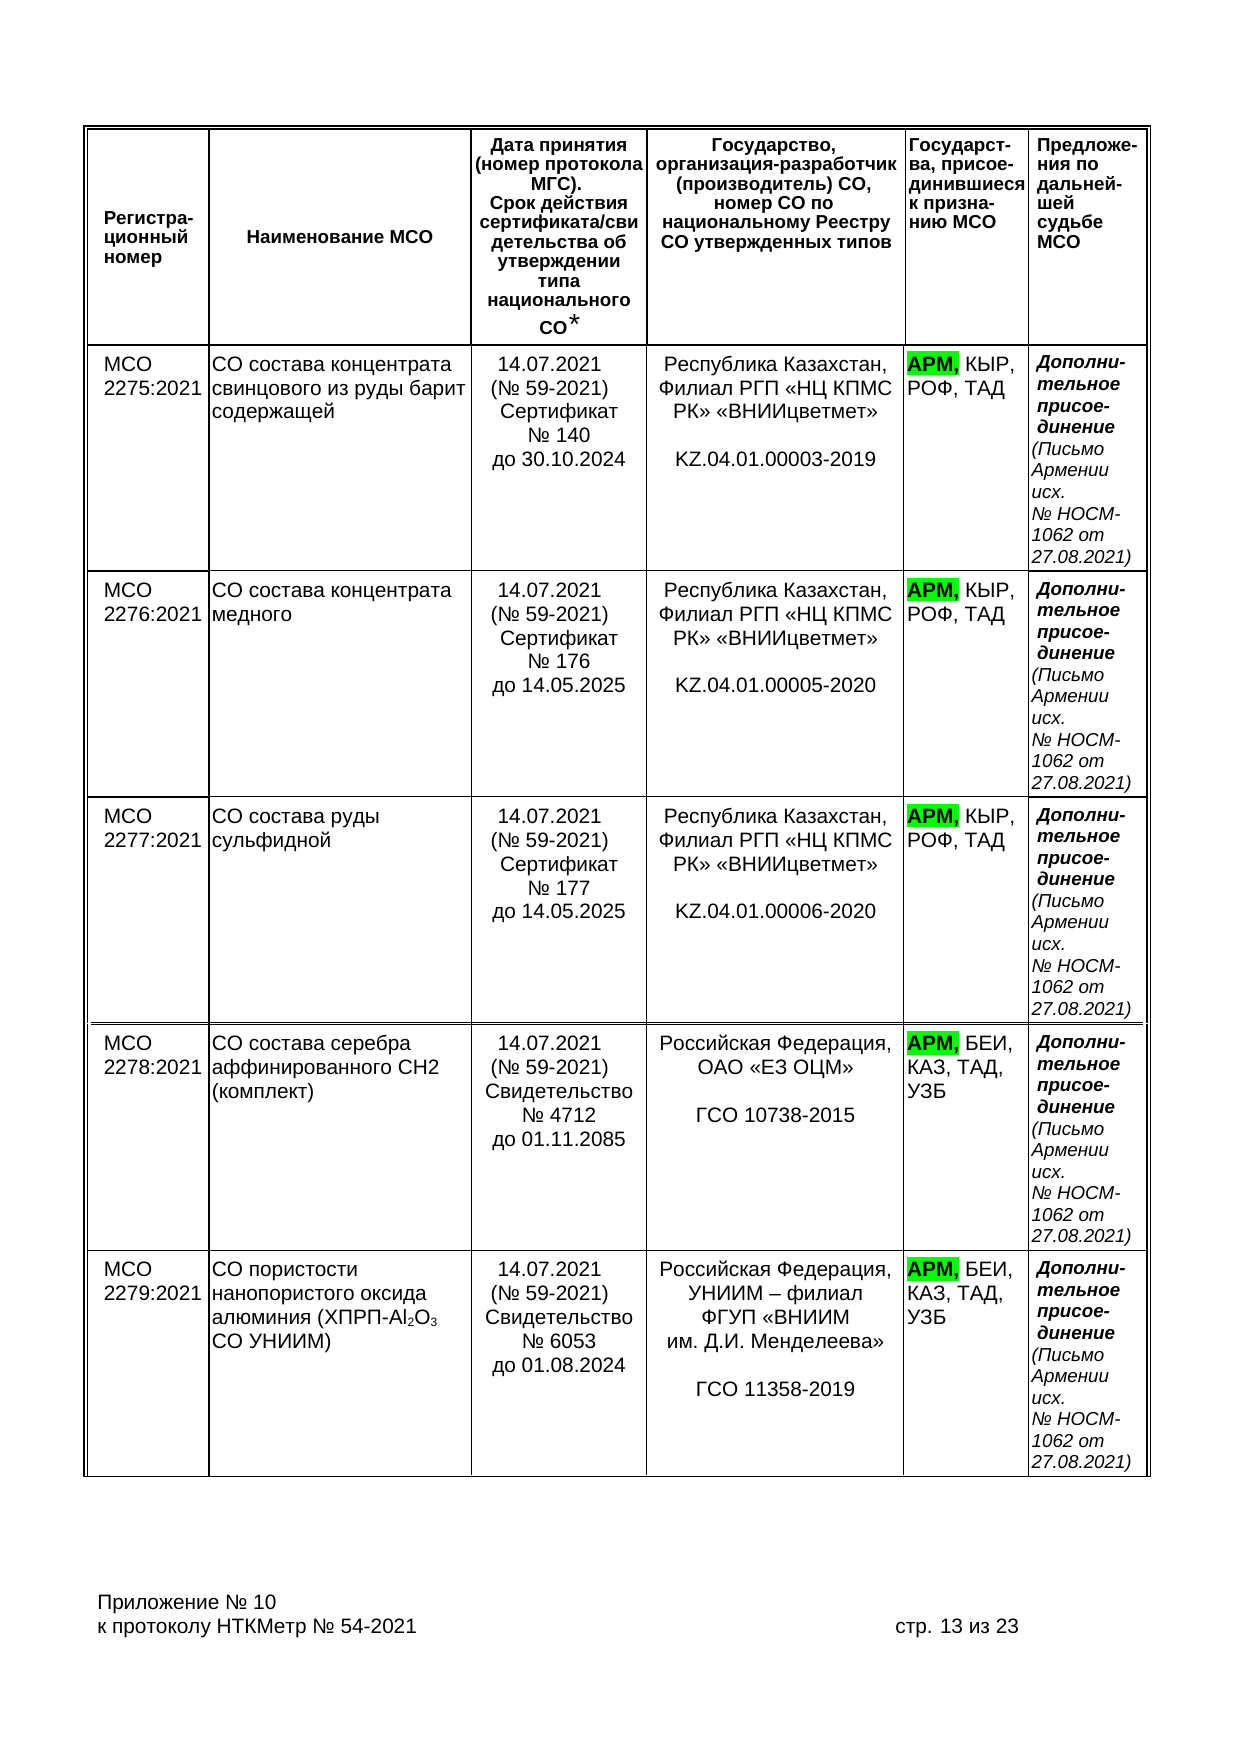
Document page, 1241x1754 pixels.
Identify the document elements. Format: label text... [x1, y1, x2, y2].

table_cell Российская Федерация, ОАО «ЕЗ ОЦМ» ГСО 10738-2015 [647, 1025, 903, 1249]
table_cell Дополни-тельное присое-динение (Письмо Армении исх. № НОСМ-1062 от 27.08.2021) [1029, 1022, 1149, 1249]
table_cell СО состава концентрата свинцового из руды барит содержащей [210, 346, 471, 570]
table_cell 14.07.2021 (№ 59-2021) Сертификат № 177 до 14.05.2025 [472, 797, 646, 1022]
table_cell АРМ, БЕИ, КАЗ, ТАД, УЗБ [904, 1025, 1028, 1249]
table_cell МСО 2275:2021 [88, 346, 208, 570]
table_cell АРМ, КЫР, РОФ, ТАД [904, 571, 1028, 796]
table_cell СО состава серебра аффинированного СН2 (комплект) [210, 1025, 471, 1249]
table_header Предложе-ния по дальней-шей судьбе МСО [1029, 130, 1146, 344]
table_cell 14.07.2021 (№ 59-2021) Сертификат № 176 до 14.05.2025 [472, 571, 646, 796]
table_cell Дополни-тельное присое-динение (Письмо Армении исх. № НОСМ-1062 от 27.08.2021) [1029, 572, 1146, 796]
table_cell 14.07.2021 (№ 59-2021) Свидетельство № 6053 до 01.08.2024 [471, 1251, 647, 1476]
table_header Государство, организация-разработчик (производитель) СО, номер СО по национальному Реестру СО утвержденных типов [648, 130, 905, 344]
table_cell МСО 2278:2021 [86, 1022, 208, 1249]
table_cell МСО 2279:2021 [88, 1251, 208, 1476]
table_cell 14.07.2021 (№ 59-2021) Свидетельство № 4712 до 01.11.2085 [472, 1025, 646, 1249]
table_cell МСО 2277:2021 [88, 798, 208, 1022]
table_cell Дополни-тельное присое-динение (Письмо Армении исх. № НОСМ-1062 от 27.08.2021) [1029, 798, 1146, 1022]
table_cell АРМ, БЕИ, КАЗ, ТАД, УЗБ [904, 1251, 1028, 1476]
table_cell Российская Федерация, УНИИМ – филиал ФГУП «ВНИИМ им. Д.И. Менделеева» ГСО 11358-2019 [647, 1251, 904, 1476]
table_cell АРМ, КЫР, РОФ, ТАД [904, 797, 1028, 1022]
table_cell Республика Казахстан, Филиал РГП «НЦ КПМС РК» «ВНИИцветмет» KZ.04.01.00005-2020 [647, 571, 903, 796]
table_cell Республика Казахстан, Филиал РГП «НЦ КПМС РК» «ВНИИцветмет» KZ.04.01.00003-2019 [647, 346, 903, 570]
table_cell СО пористости нанопористого оксида алюминия (ХПРП-Al2O3 СО УНИИМ) [210, 1251, 471, 1476]
table_header Регистра-ционный номер [88, 130, 208, 344]
table_cell Дополни-тельное присое-динение (Письмо Армении исх. № НОСМ-1062 от 27.08.2021) [1029, 346, 1146, 570]
table_cell Дополни-тельное присое-динение (Письмо Армении исх. № НОСМ-1062 от 27.08.2021) [1029, 1251, 1146, 1476]
table_cell СО состава руды сульфидной [210, 797, 471, 1022]
table_header Государст-ва, присое-динившиеся к призна-нию МСО [906, 130, 1028, 344]
table_cell 14.07.2021 (№ 59-2021) Сертификат № 140 до 30.10.2024 [472, 346, 646, 570]
table_cell Республика Казахстан, Филиал РГП «НЦ КПМС РК» «ВНИИцветмет» KZ.04.01.00006-2020 [647, 797, 903, 1022]
table_cell СО состава концентрата медного [210, 571, 471, 796]
table_cell МСО 2276:2021 [88, 572, 208, 796]
table_header Наименование МСО [210, 130, 470, 344]
table_header Дата принятия (номер протокола МГС). Срок действия сертификата/свидетельства об утверждении типа национального СО* [472, 130, 646, 344]
table_cell АРМ, КЫР, РОФ, ТАД [904, 346, 1028, 570]
